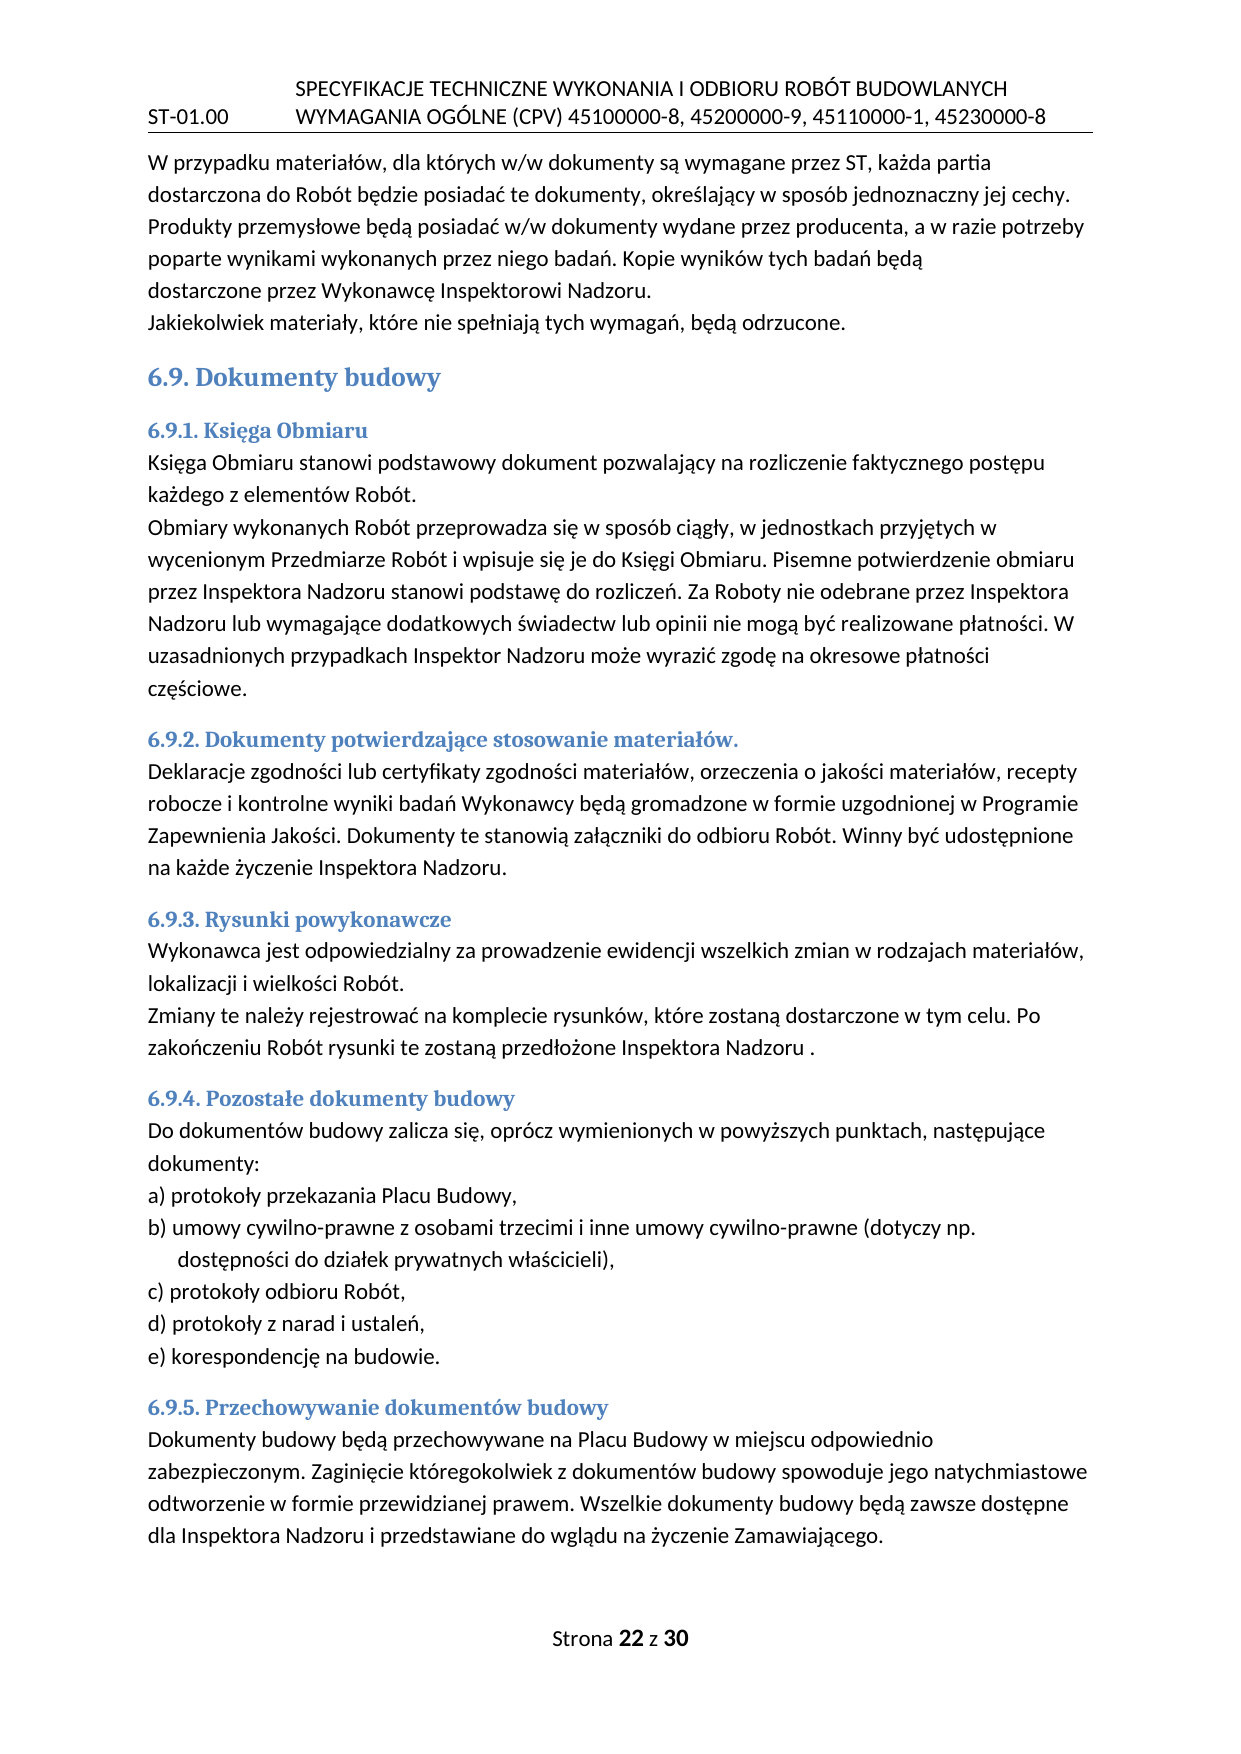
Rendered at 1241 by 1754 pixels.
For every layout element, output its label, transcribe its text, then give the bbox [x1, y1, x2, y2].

text Wykonawca jest odpowiedzialny za prowadzenie ewidencji wszelkich zmian w rodzajach materiałów, lokalizacji i wielkości Robót. [148, 937, 1093, 997]
text Dokumenty budowy będą przechowywane na Placu Budowy w miejscu odpowiednio zabezpieczonym. Zaginięcie któregokolwiek z dokumentów budowy spowoduje jego natychmiastowe odtworzenie w formie przewidzianej prawem. Wszelkie dokumenty budowy będą zawsze dostępne dla Inspektora Nadzoru i przedstawiane do wglądu na życzenie Zamawiającego. [148, 1425, 1093, 1549]
text Obmiary wykonanych Robót przeprowadza się w sposób ciągły, w jednostkach przyjętych w wycenionym Przedmiarze Robót i wpisuje się je do Księgi Obmiaru. Pisemne potwierdzenie obmiaru przez Inspektora Nadzoru stanowi podstawę do rozliczeń. Za Roboty nie odebrane przez Inspektora Nadzoru lub wymagające dodatkowych świadectw lub opinii nie mogą być realizowane płatności. W uzasadnionych przypadkach Inspektor Nadzoru może wyrazić zgodę na okresowe płatności częściowe. [148, 513, 1093, 702]
text dostarczone przez Wykonawcę Inspektorowi Nadzoru. [148, 276, 1093, 304]
text Zmiany te należy rejestrować na komplecie rysunków, które zostaną dostarczone w tym celu. Po zakończeniu Robót rysunki te zostaną przedłożone Inspektora Nadzoru . [148, 1001, 1093, 1061]
text W przypadku materiałów, dla których w/w dokumenty są wymagane przez ST, każda partia dostarczona do Robót będzie posiadać te dokumenty, określający w sposób jednoznaczny jej cechy. Produkty przemysłowe będą posiadać w/w dokumenty wydane przez producenta, a w razie potrzeby poparte wynikami wykonanych przez niego badań. Kopie wyników tych badań będą [148, 148, 1093, 272]
subtitle 6.9.4. Pozostałe dokumenty budowy [148, 1086, 1093, 1113]
text c) protokoły odbioru Robót, [148, 1277, 1093, 1305]
text Księga Obmiaru stanowi podstawowy dokument pozwalający na rozliczenie faktycznego postępu każdego z elementów Robót. [148, 448, 1093, 508]
text d) protokoły z narad i ustaleń, [148, 1309, 1093, 1338]
text Do dokumentów budowy zalicza się, oprócz wymienionych w powyższych punktach, następujące dokumenty: [148, 1116, 1093, 1177]
text a) protokoły przekazania Placu Budowy, [148, 1181, 1093, 1209]
subtitle 6.9. Dokumenty budowy [148, 362, 1093, 393]
text b) umowy cywilno-prawne z osobami trzecimi i inne umowy cywilno-prawne (dotyczy np. dostępności do działek prywatnych właścicieli), [148, 1213, 1093, 1273]
subtitle 6.9.2. Dokumenty potwierdzające stosowanie materiałów. [148, 727, 1093, 753]
subtitle 6.9.1. Księga Obmiaru [148, 418, 1093, 444]
subtitle 6.9.3. Rysunki powykonawcze [148, 906, 1093, 933]
subtitle 6.9.5. Przechowywanie dokumentów budowy [148, 1395, 1093, 1421]
text e) korespondencję na budowie. [148, 1342, 1093, 1370]
text Jakiekolwiek materiały, które nie spełniają tych wymagań, będą odrzucone. [148, 308, 1093, 337]
text Deklaracje zgodności lub certyfikaty zgodności materiałów, orzeczenia o jakości materiałów, recepty robocze i kontrolne wyniki badań Wykonawcy będą gromadzone w formie uzgodnionej w Programie Zapewnienia Jakości. Dokumenty te stanowią załączniki do odbioru Robót. Winny być udostępnione na każde życzenie Inspektora Nadzoru. [148, 757, 1093, 881]
